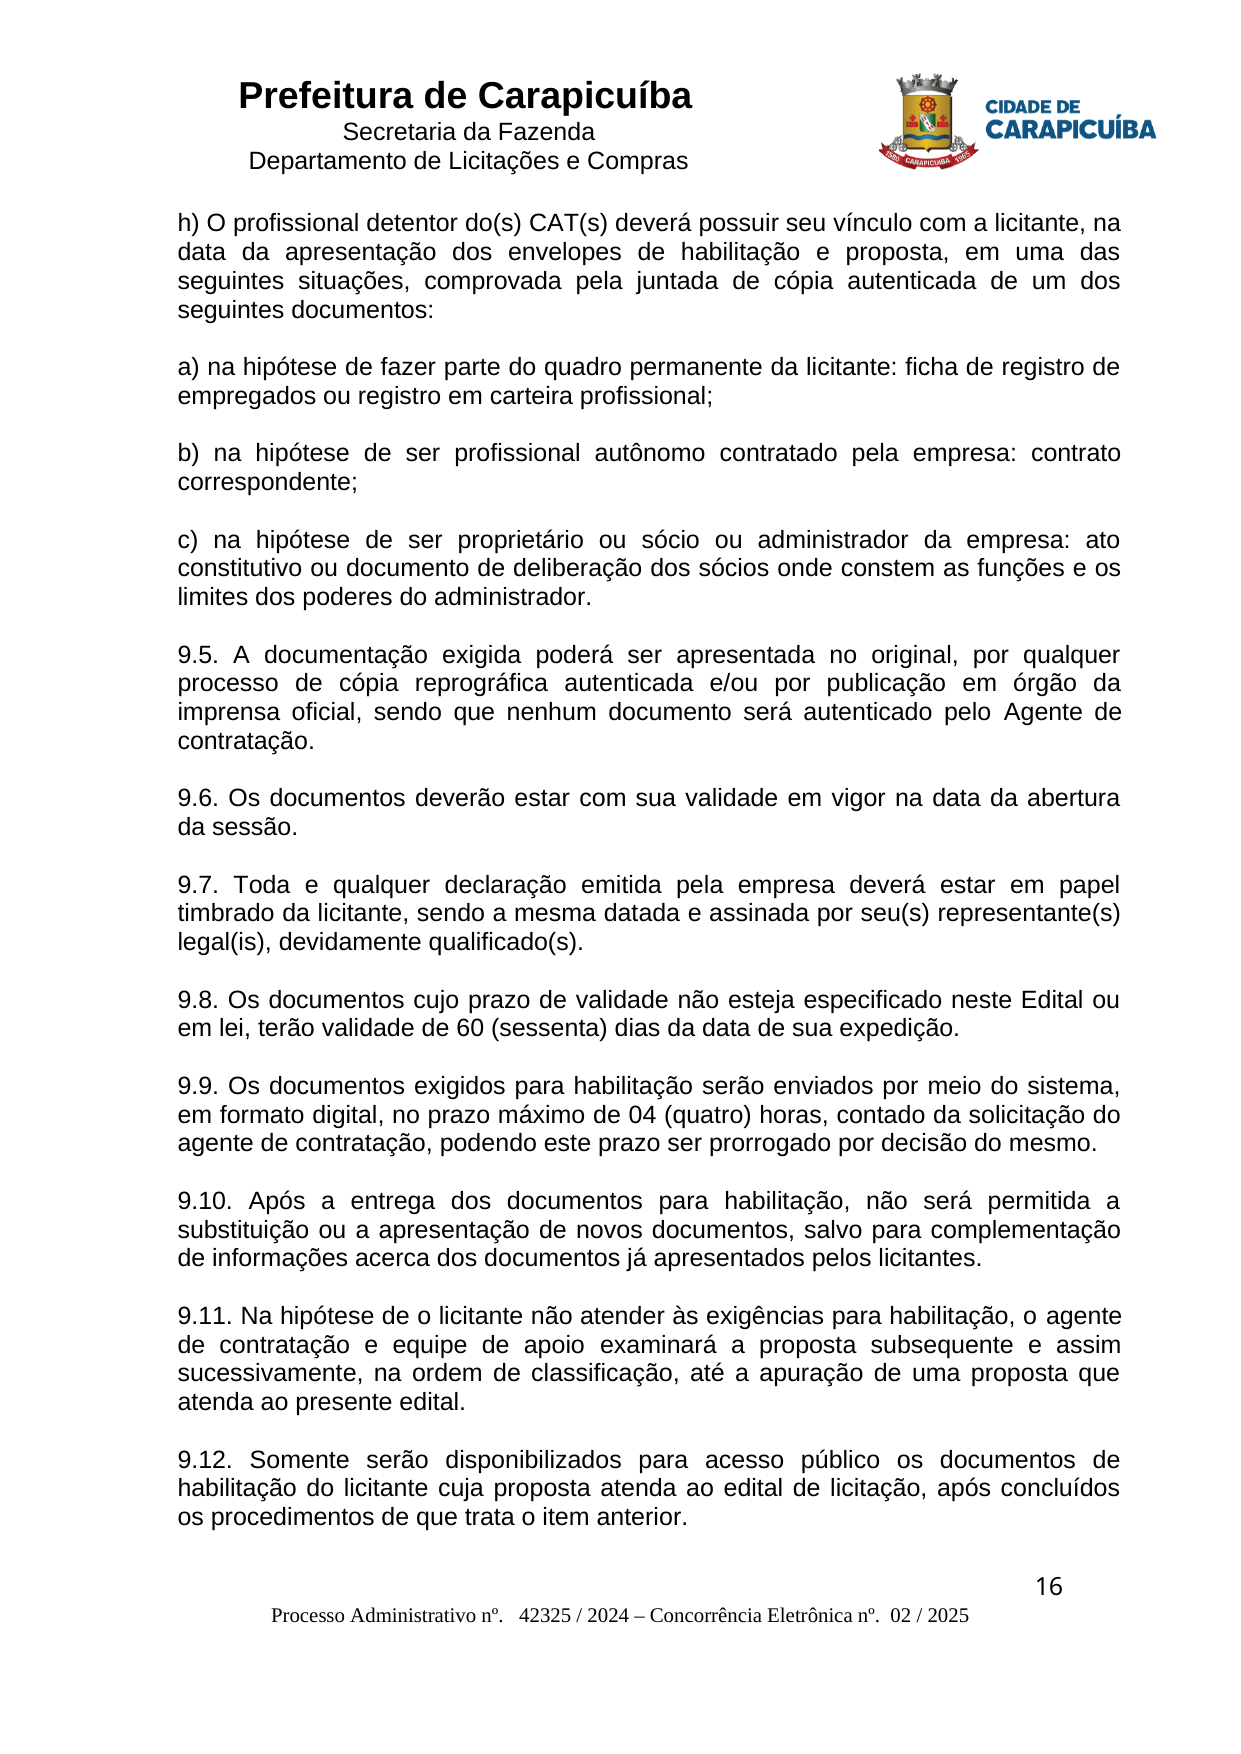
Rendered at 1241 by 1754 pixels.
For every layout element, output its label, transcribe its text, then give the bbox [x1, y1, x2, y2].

text 9.7. Toda e qualquer declaração emitida pela empresa deverá estar em papel timbrado da licitante, sendo a mesma datada e assinada por seu(s) representante(s) legal(is), devidamente qualificado(s). [177, 870, 1122, 956]
text b) na hipótese de ser profissional autônomo contratado pela empresa: contrato correspondente; [177, 438, 1122, 496]
text 9.6. Os documentos deverão estar com sua validade em vigor na data da abertura da sessão. [177, 783, 1122, 841]
text a) na hipótese de fazer parte do quadro permanente da licitante: ficha de registro de empregados ou registro em carteira profissional; [177, 352, 1122, 410]
text 9.10. Após a entrega dos documentos para habilitação, não será permitida a substituição ou a apresentação de novos documentos, salvo para complementação de informações acerca dos documentos já apresentados pelos licitantes. [177, 1186, 1122, 1272]
text 9.8. Os documentos cujo prazo de validade não esteja especificado neste Edital ou em lei, terão validade de 60 (sessenta) dias da data de sua expedição. [177, 985, 1122, 1042]
text 9.5. A documentação exigida poderá ser apresentada no original, por qualquer processo de cópia reprográfica autenticada e/ou por publicação em órgão da imprensa oficial, sendo que nenhum documento será autenticado pelo Agente de contratação. [177, 640, 1122, 755]
picture [877, 65, 1159, 172]
text 9.9. Os documentos exigidos para habilitação serão enviados por meio do sistema, em formato digital, no prazo máximo de 04 (quatro) horas, contado da solicitação do agente de contratação, podendo este prazo ser prorrogado por decisão do mesmo. [177, 1071, 1122, 1157]
text h) O profissional detentor do(s) CAT(s) deverá possuir seu vínculo com a licitante, na data da apresentação dos envelopes de habilitação e proposta, em uma das seguintes situações, comprovada pela juntada de cópia autenticada de um dos seguintes documentos: [177, 208, 1122, 323]
text 9.11. Na hipótese de o licitante não atender às exigências para habilitação, o agente de contratação e equipe de apoio examinará a proposta subsequente e assim sucessivamente, na ordem de classificação, até a apuração de uma proposta que atenda ao presente edital. [177, 1301, 1122, 1416]
text c) na hipótese de ser proprietário ou sócio ou administrador da empresa: ato constitutivo ou documento de deliberação dos sócios onde constem as funções e os limites dos poderes do administrador. [177, 525, 1122, 611]
text 9.12. Somente serão disponibilizados para acesso público os documentos de habilitação do licitante cuja proposta atenda ao edital de licitação, após concluídos os procedimentos de que trata o item anterior. [177, 1445, 1122, 1531]
